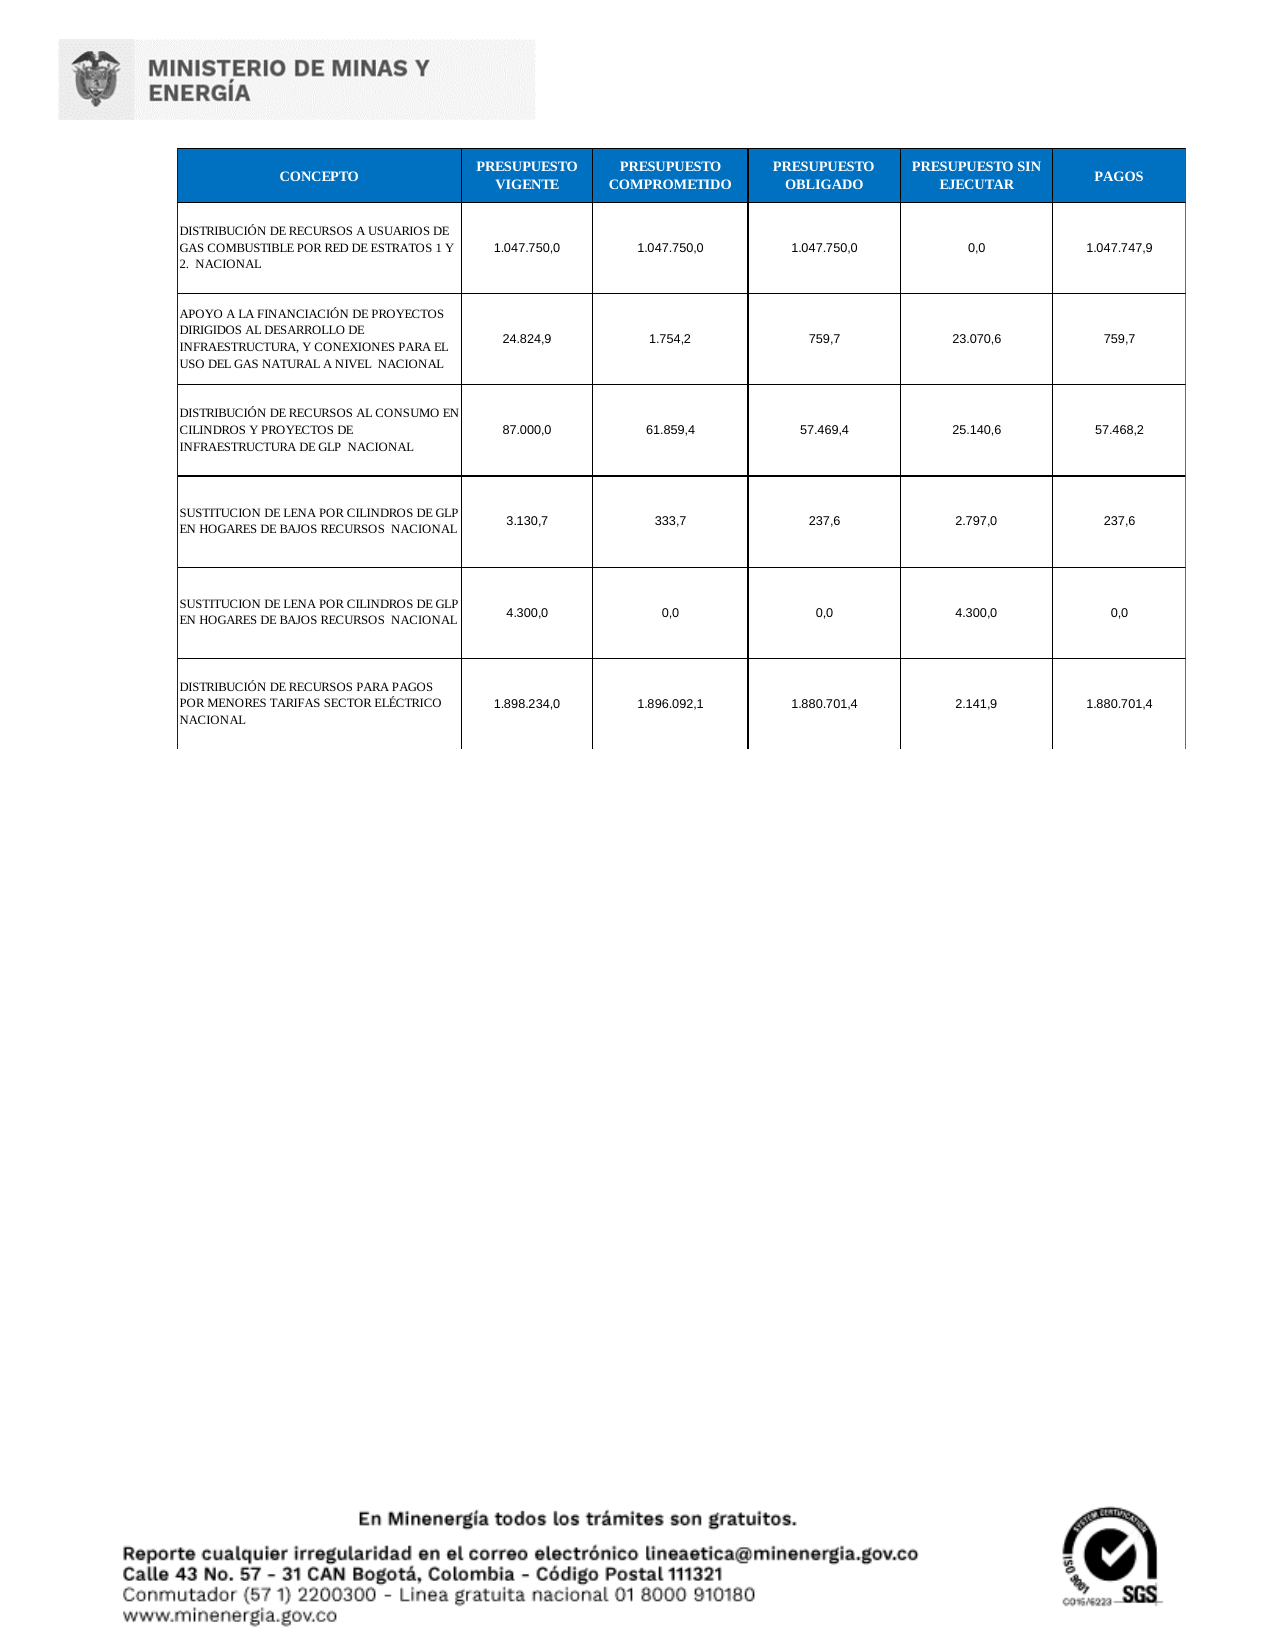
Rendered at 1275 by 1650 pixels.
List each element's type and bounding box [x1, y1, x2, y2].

picture [3, 1506, 1275, 1650]
picture [58, 39, 536, 120]
